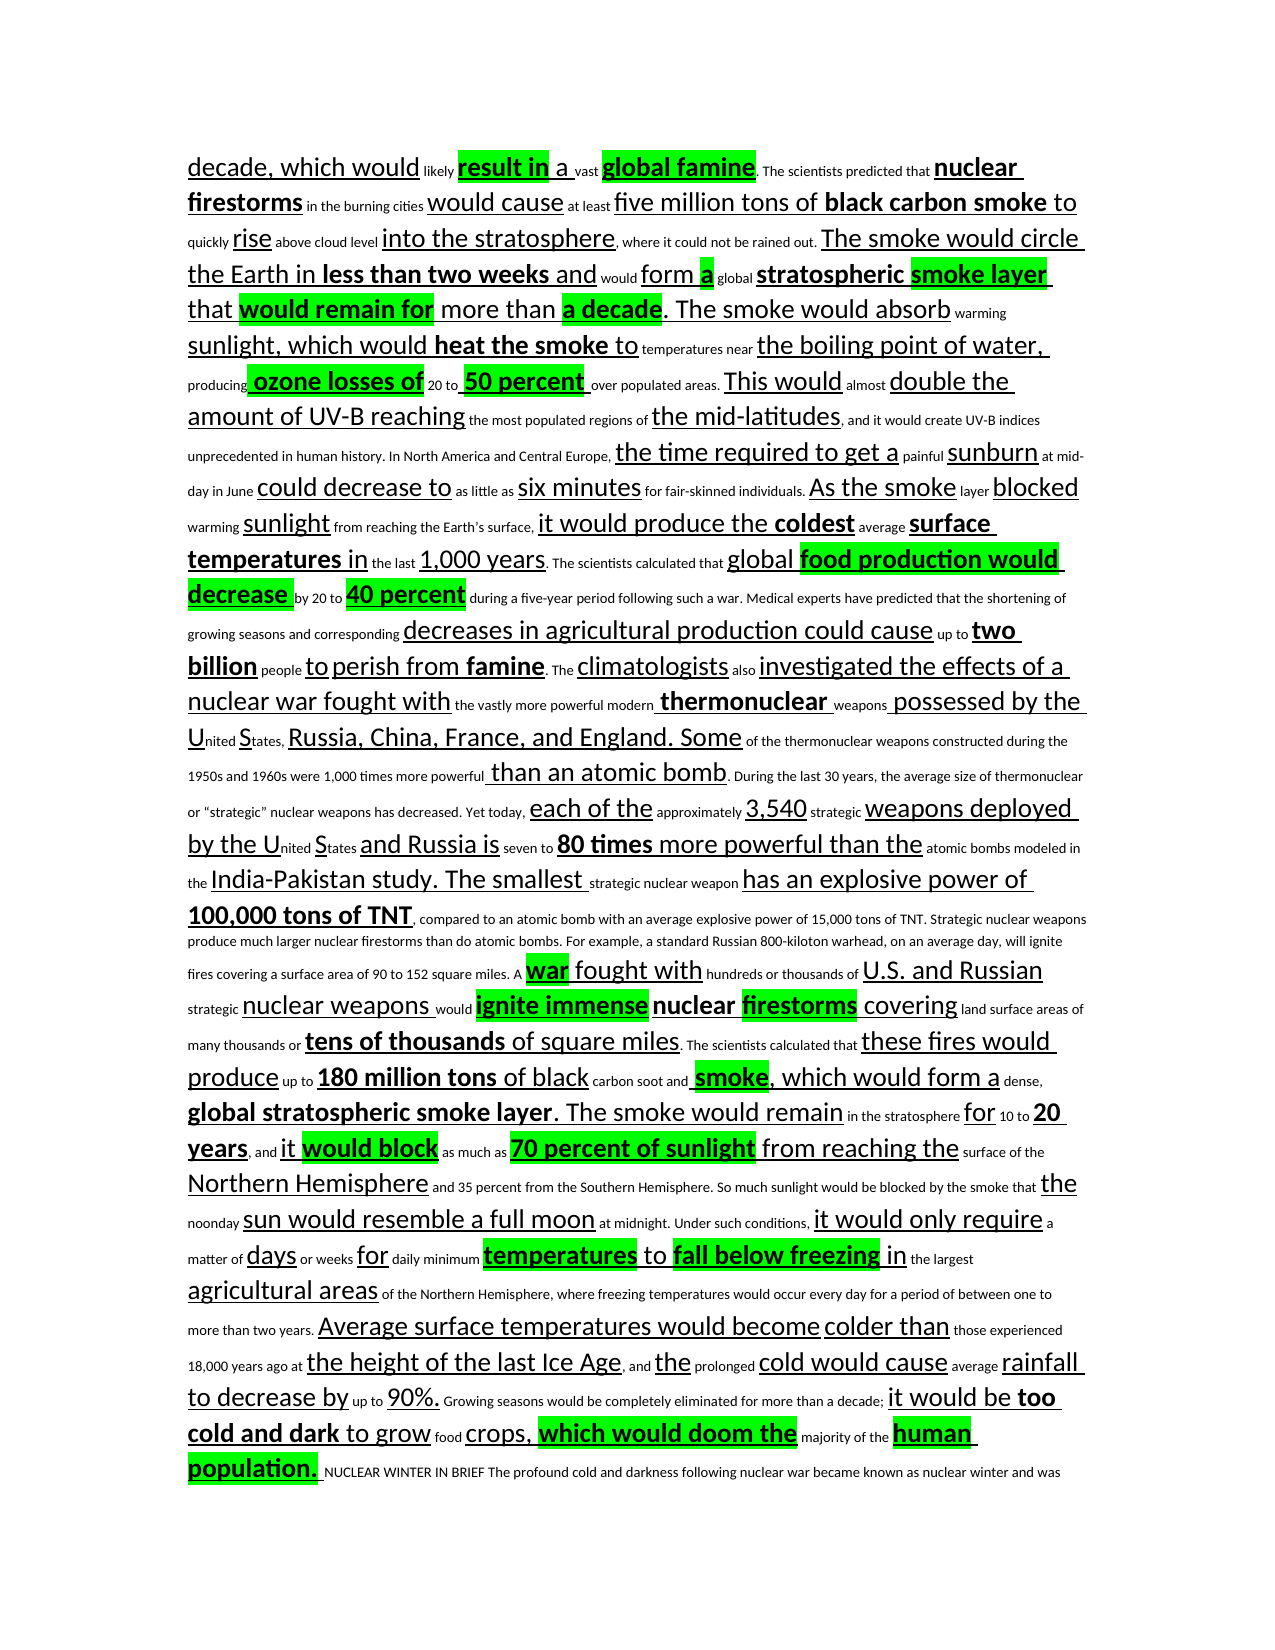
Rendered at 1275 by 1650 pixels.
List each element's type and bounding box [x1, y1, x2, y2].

text [187, 150, 1087, 1485]
